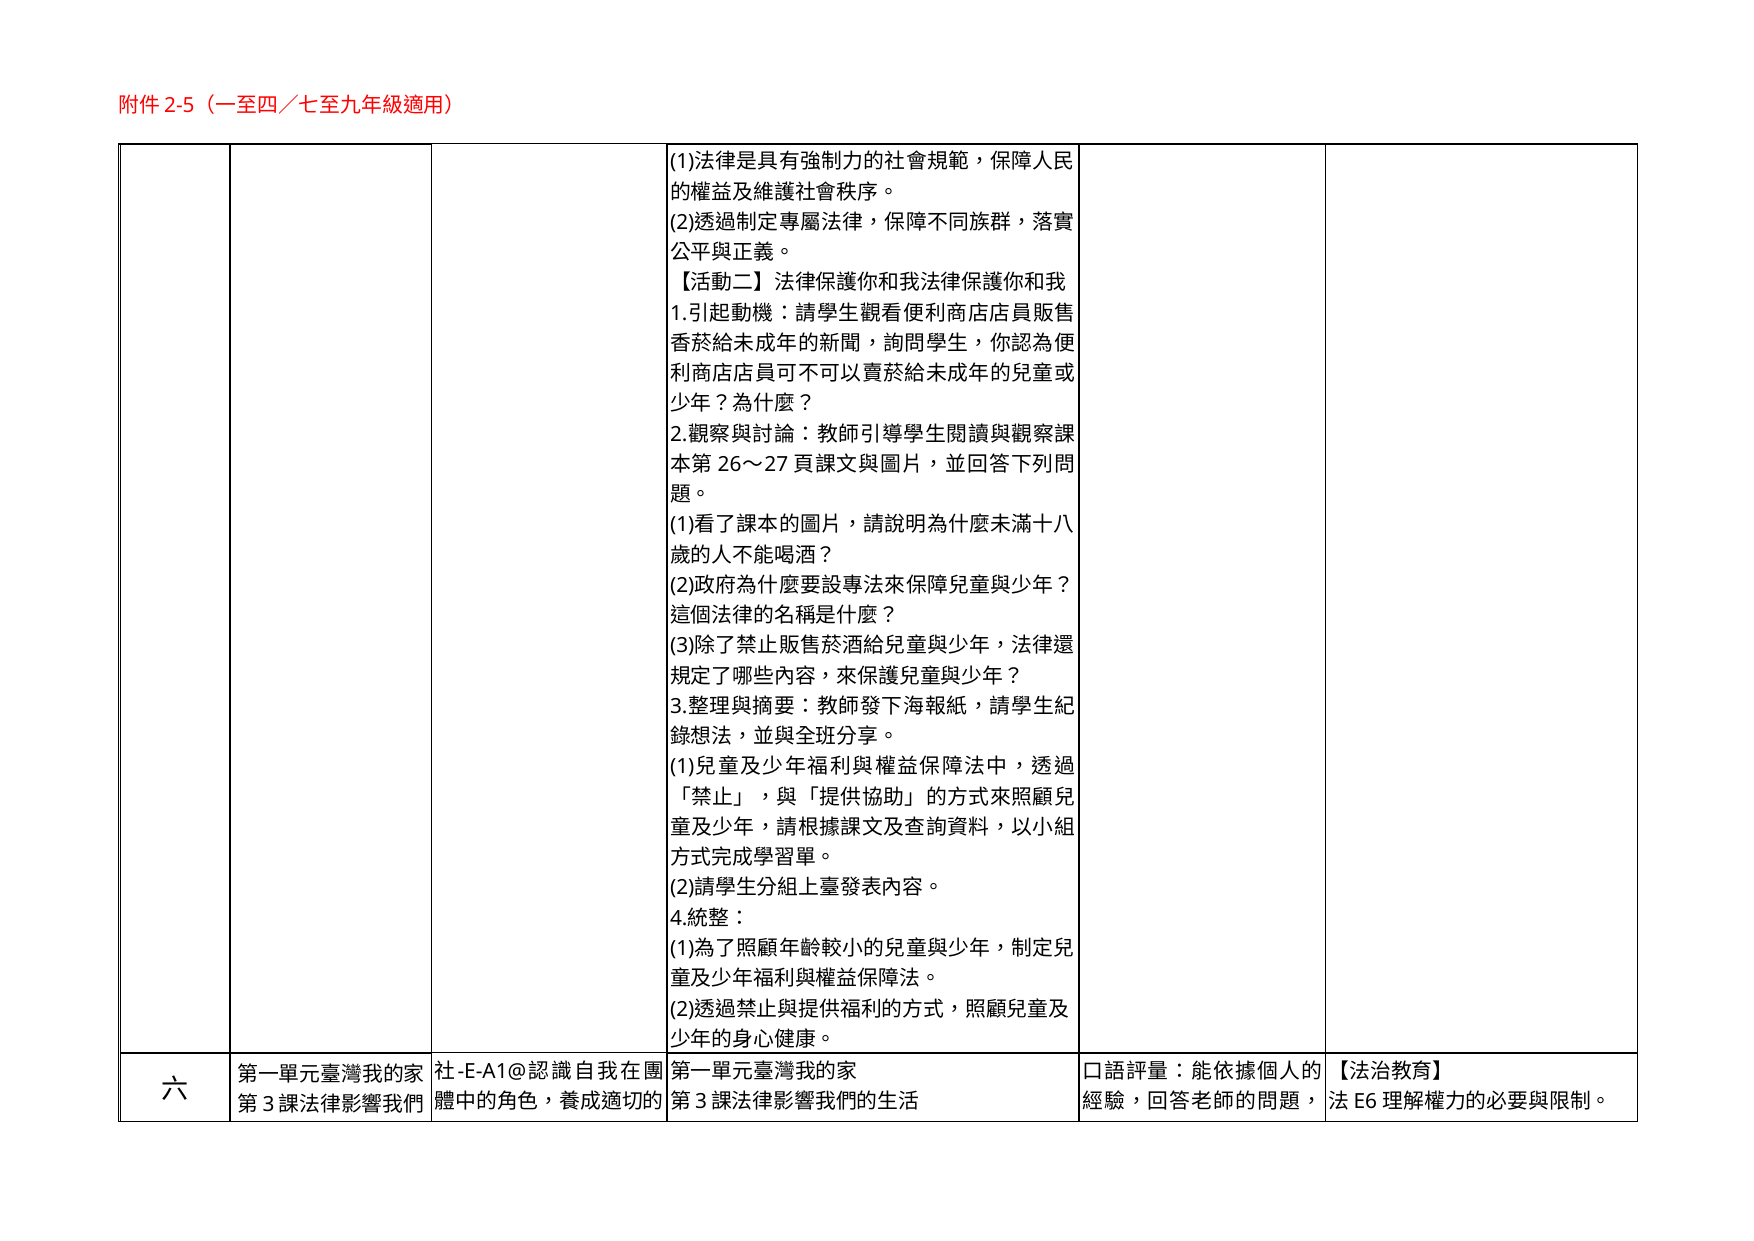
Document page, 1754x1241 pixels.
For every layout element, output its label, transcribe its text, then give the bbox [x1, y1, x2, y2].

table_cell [1326, 1054, 1637, 1121]
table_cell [1080, 1054, 1325, 1121]
table_cell 五 [121, 145, 229, 1052]
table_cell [432, 1053, 666, 1121]
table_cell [1326, 145, 1637, 1052]
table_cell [1080, 145, 1325, 1052]
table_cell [231, 1054, 431, 1121]
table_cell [231, 145, 431, 1052]
table_cell 六 [121, 1054, 229, 1121]
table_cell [668, 145, 1078, 1052]
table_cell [668, 1054, 1078, 1121]
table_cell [432, 144, 666, 1052]
